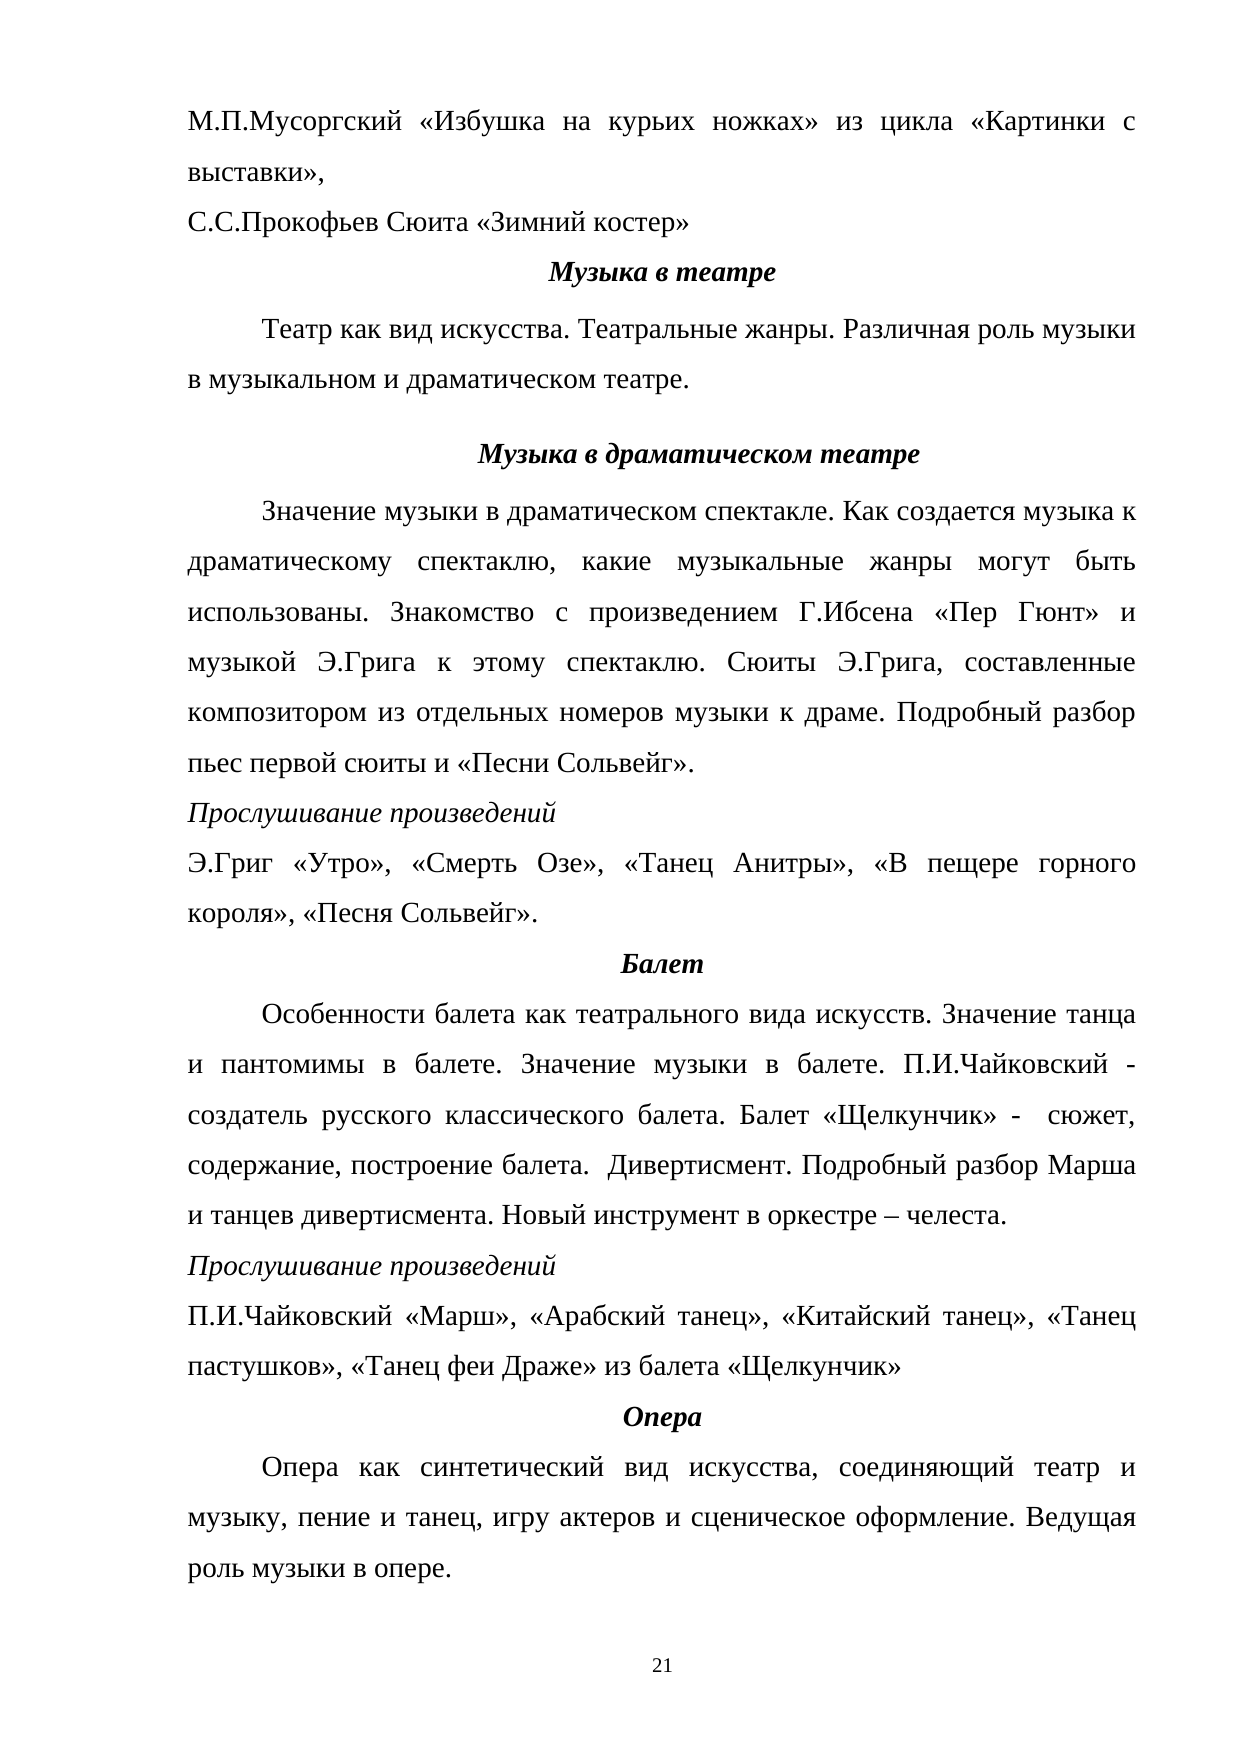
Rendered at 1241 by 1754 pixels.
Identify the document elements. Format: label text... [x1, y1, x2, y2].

text Прослушивание произведений [187, 795, 1137, 828]
text П.И.Чайковский «Марш», «Арабский танец», «Китайский танец», «Танец пастушков», «Танец феи Драже» из балета «Щелкунчик» [187, 1298, 1137, 1382]
text С.С.Прокофьев Сюита «Зимний костер» [187, 204, 1137, 238]
text Театр как вид искусства. Театральные жанры. Различная роль музыки в музыкальном и драматическом театре. [187, 311, 1137, 395]
text Э.Григ «Утро», «Смерть Озе», «Танец Анитры», «В пещере горного короля», «Песня Сольвейг». [187, 845, 1137, 929]
text Опера [187, 1399, 1137, 1432]
subtitle Музыка в театре [187, 254, 1137, 288]
text Значение музыки в драматическом спектакле. Как создается музыка к драматическому спектаклю, какие музыкальные жанры могут быть использованы. Знакомство с произведением Г.Ибсена «Пер Гюнт» и музыкой Э.Грига к этому спектаклю. Сюиты Э.Грига, составленные композитором из отдельных номеров музыки к драме. Подробный разбор пьес первой сюиты и «Песни Сольвейг». [187, 493, 1137, 778]
text М.П.Мусоргский «Избушка на курьих ножках» из цикла «Картинки с выставки», [187, 103, 1137, 187]
subtitle Балет [187, 946, 1137, 979]
text Прослушивание произведений [187, 1248, 1137, 1281]
text Опера как синтетический вид искусства, соединяющий театр и музыку, пение и танец, игру актеров и сценическое оформление. Ведущая роль музыки в опере. [187, 1449, 1137, 1583]
subtitle Музыка в драматическом театре [187, 437, 1137, 470]
text Особенности балета как театрального вида искусств. Значение танца и пантомимы в балете. Значение музыки в балете. П.И.Чайковский - создатель русского классического балета. Балет «Щелкунчик» - сюжет, содержание, построение балета. Дивертисмент. Подробный разбор Марша и танцев дивертисмента. Новый инструмент в оркестре – челеста. [187, 996, 1137, 1231]
